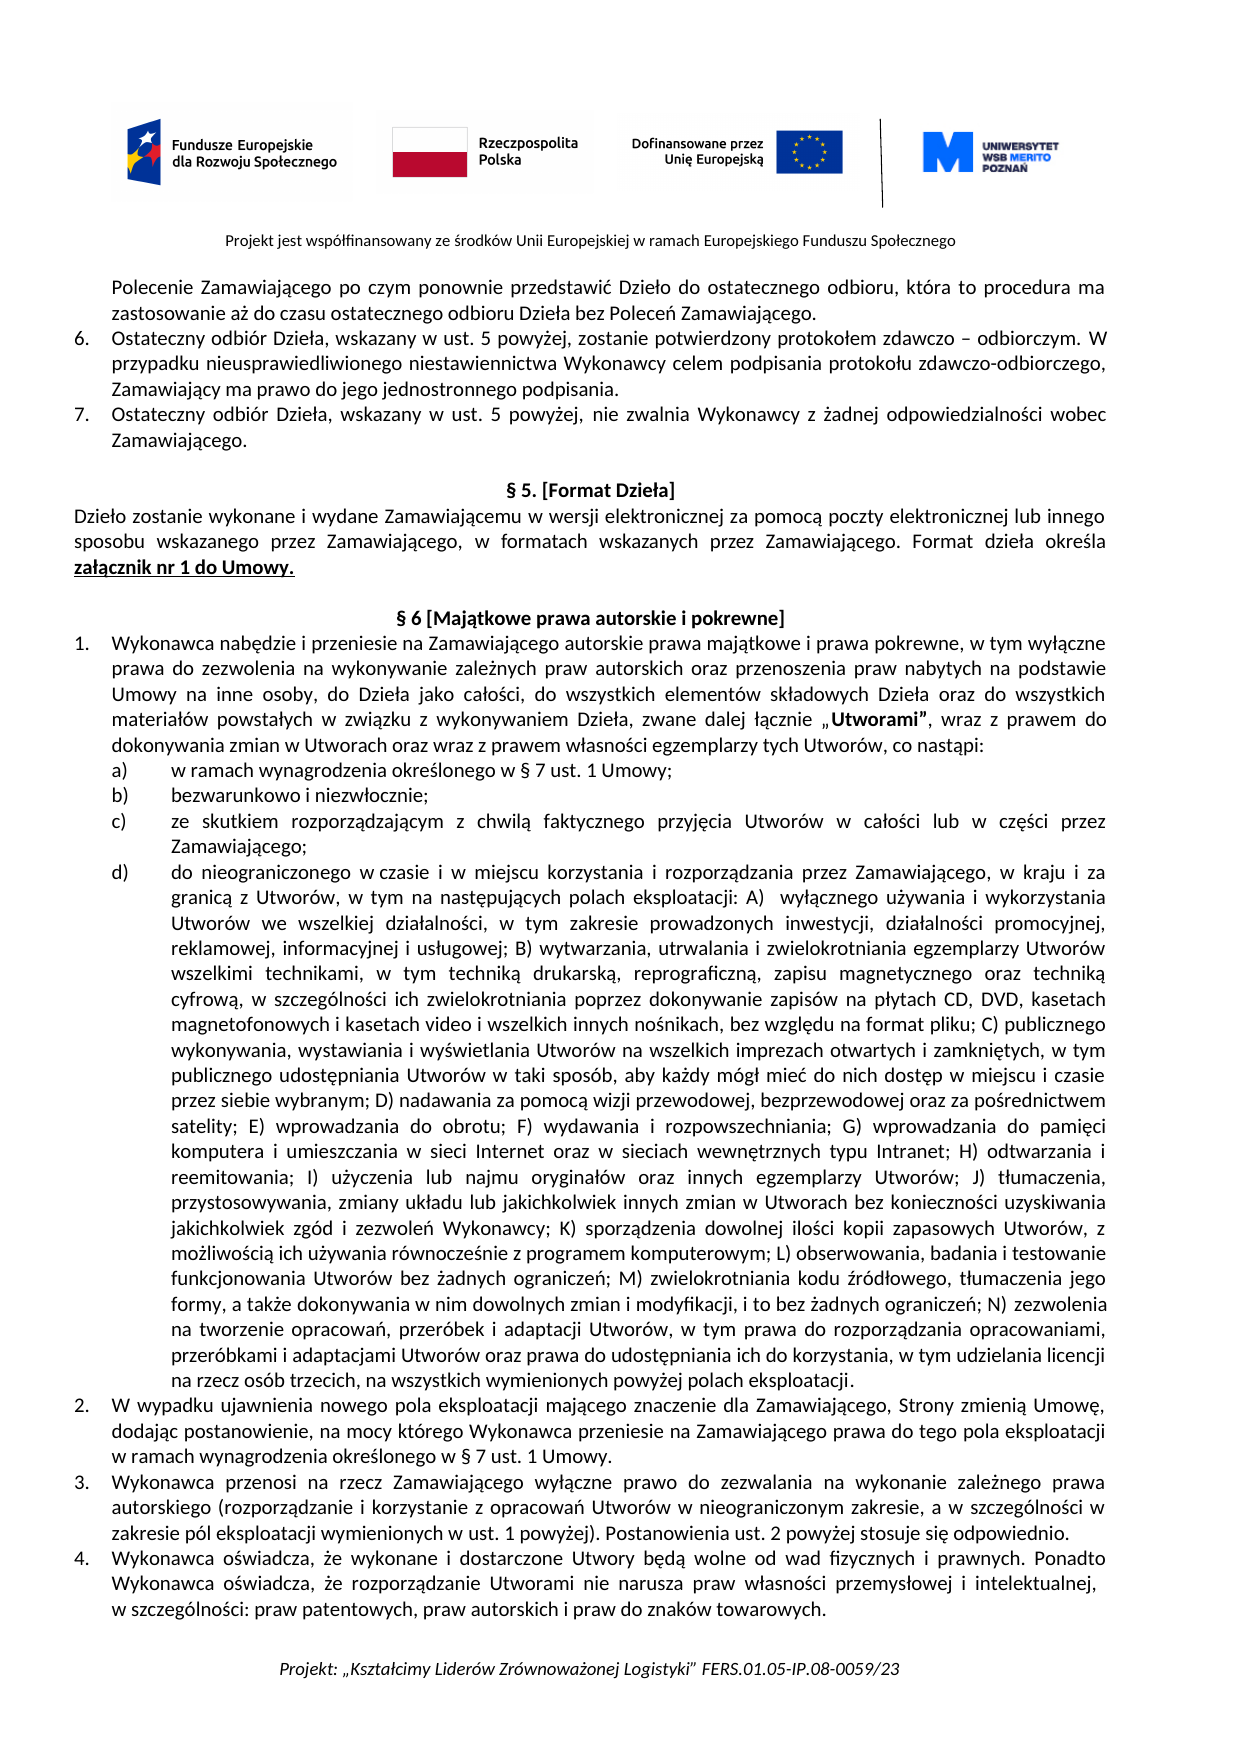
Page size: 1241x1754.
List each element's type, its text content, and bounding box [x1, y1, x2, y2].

picture [912, 73, 1069, 231]
list Wykonawca oświadcza, że wykonane i dostarczone Utwory będą wolne od wad fizycznych i prawnych. Ponadto Wykonawca oświadcza, że rozporządzanie Utworami nie narusza praw własności przemysłowej i intelektualnej, w szczególności: praw patentowych, praw autorskich i praw do znaków towarowych. [74, 1545, 1107, 1621]
list Ostateczny odbiór Dzieła, wskazany w ust. 5 powyżej, nie zwalnia Wykonawcy z żadnej odpowiedzialności wobec Zamawiającego. [74, 401, 1107, 452]
picture [111, 102, 353, 202]
list bezwarunkowo i niezwłocznie; [111, 783, 1107, 808]
list ze skutkiem rozporządzającym z chwilą faktycznego przyjęcia Utworów w całości lub w części przez Zamawiającego; [111, 808, 1107, 859]
list Wykonawca przenosi na rzecz Zamawiającego wyłączne prawo do zezwalania na wykonanie zależnego prawa autorskiego (rozporządzanie i korzystanie z opracowań Utworów w nieograniczonym zakresie, a w szczególności w zakresie pól eksploatacji wymienionych w ust. 1 powyżej). Postanowienia ust. 2 powyżej stosuje się odpowiednio. [74, 1469, 1107, 1545]
list Ostateczny odbiór Dzieła, wskazany w ust. 5 powyżej, zostanie potwierdzony protokołem zdawczo – odbiorczym. W przypadku nieusprawiedliwionego niestawiennictwa Wykonawcy celem podpisania protokołu zdawczo-odbiorczego, Zamawiający ma prawo do jego jednostronnego podpisania. [74, 325, 1107, 401]
text § 5. [Format Dzieła] [74, 478, 1107, 503]
list w ramach wynagrodzenia określonego w § 7 ust. 1 Umowy; [111, 757, 1107, 783]
list W wypadku ujawnienia nowego pola eksploatacji mającego znaczenie dla Zamawiającego, Strony zmienią Umowę, dodając postanowienie, na mocy którego Wykonawca przeniesie na Zamawiającego prawa do tego pola eksploatacji w ramach wynagrodzenia określonego w § 7 ust. 1 Umowy. [74, 1393, 1107, 1469]
picture [617, 113, 860, 191]
text § 6 [Majątkowe prawa autorskie i pokrewne] [74, 605, 1107, 630]
list Wykonawca nabędzie i przeniesie na Zamawiającego autorskie prawa majątkowe i prawa pokrewne, w tym wyłączne prawa do zezwolenia na wykonywanie zależnych praw autorskich oraz przenoszenia praw nabytych na podstawie Umowy na inne osoby, do Dzieła jako całości, do wszystkich elementów składowych Dzieła oraz do wszystkich materiałów powstałych w związku z wykonywaniem Dzieła, zwane dalej łącznie „Utworami”, wraz z prawem do dokonywania zmian w Utworach oraz wraz z prawem własności egzemplarzy tych Utworów, co nastąpi: [74, 630, 1107, 757]
text Dzieło zostanie wykonane i wydane Zamawiającemu w wersji elektronicznej za pomocą poczty elektronicznej lub innego sposobu wskazanego przez Zamawiającego, w formatach wskazanych przez Zamawiającego. Format dzieła określa załącznik nr 1 do Umowy. [74, 503, 1107, 579]
list do nieograniczonego w czasie i w miejscu korzystania i rozporządzania przez Zamawiającego, w kraju i za granicą z Utworów, w tym na następujących polach eksploatacji: A) wyłącznego używania i wykorzystania Utworów we wszelkiej działalności, w tym zakresie prowadzonych inwestycji, działalności promocyjnej, reklamowej, informacyjnej i usługowej; B) wytwarzania, utrwalania i zwielokrotniania egzemplarzy Utworów wszelkimi technikami, w tym techniką drukarską, reprograficzną, zapisu magnetycznego oraz techniką cyfrową, w szczególności ich zwielokrotniania poprzez dokonywanie zapisów na płytach CD, DVD, kasetach magnetofonowych i kasetach video i wszelkich innych nośnikach, bez względu na format pliku; C) publicznego wykonywania, wystawiania i wyświetlania Utworów na wszelkich imprezach otwartych i zamkniętych, w tym publicznego udostępniania Utworów w taki sposób, aby każdy mógł mieć do nich dostęp w miejscu i czasie przez siebie wybranym; D) nadawania za pomocą wizji przewodowej, bezprzewodowej oraz za pośrednictwem satelity; E) wprowadzania do obrotu; F) wydawania i rozpowszechniania; G) wprowadzania do pamięci komputera i umieszczania w sieci Internet oraz w sieciach wewnętrznych typu Intranet; H) odtwarzania i reemitowania; I) użyczenia lub najmu oryginałów oraz innych egzemplarzy Utworów; J) tłumaczenia, przystosowywania, zmiany układu lub jakichkolwiek innych zmian w Utworach bez konieczności uzyskiwania jakichkolwiek zgód i zezwoleń Wykonawcy; K) sporządzenia dowolnej ilości kopii zapasowych Utworów, z możliwością ich używania równocześnie z programem komputerowym; L) obserwowania, badania i testowanie funkcjonowania Utworów bez żadnych ograniczeń; M) zwielokrotniania kodu źródłowego, tłumaczenia jego formy, a także dokonywania w nim dowolnych zmian i modyfikacji, i to bez żadnych ograniczeń; N) zezwolenia na tworzenie opracowań, przeróbek i adaptacji Utworów, w tym prawa do rozporządzania opracowaniami, przeróbkami i adaptacjami Utworów oraz prawa do udostępniania ich do korzystania, w tym udzielania licencji na rzecz osób trzecich, na wszystkich wymienionych powyżej polach eksploatacji. [111, 859, 1107, 1393]
picture [376, 110, 594, 194]
